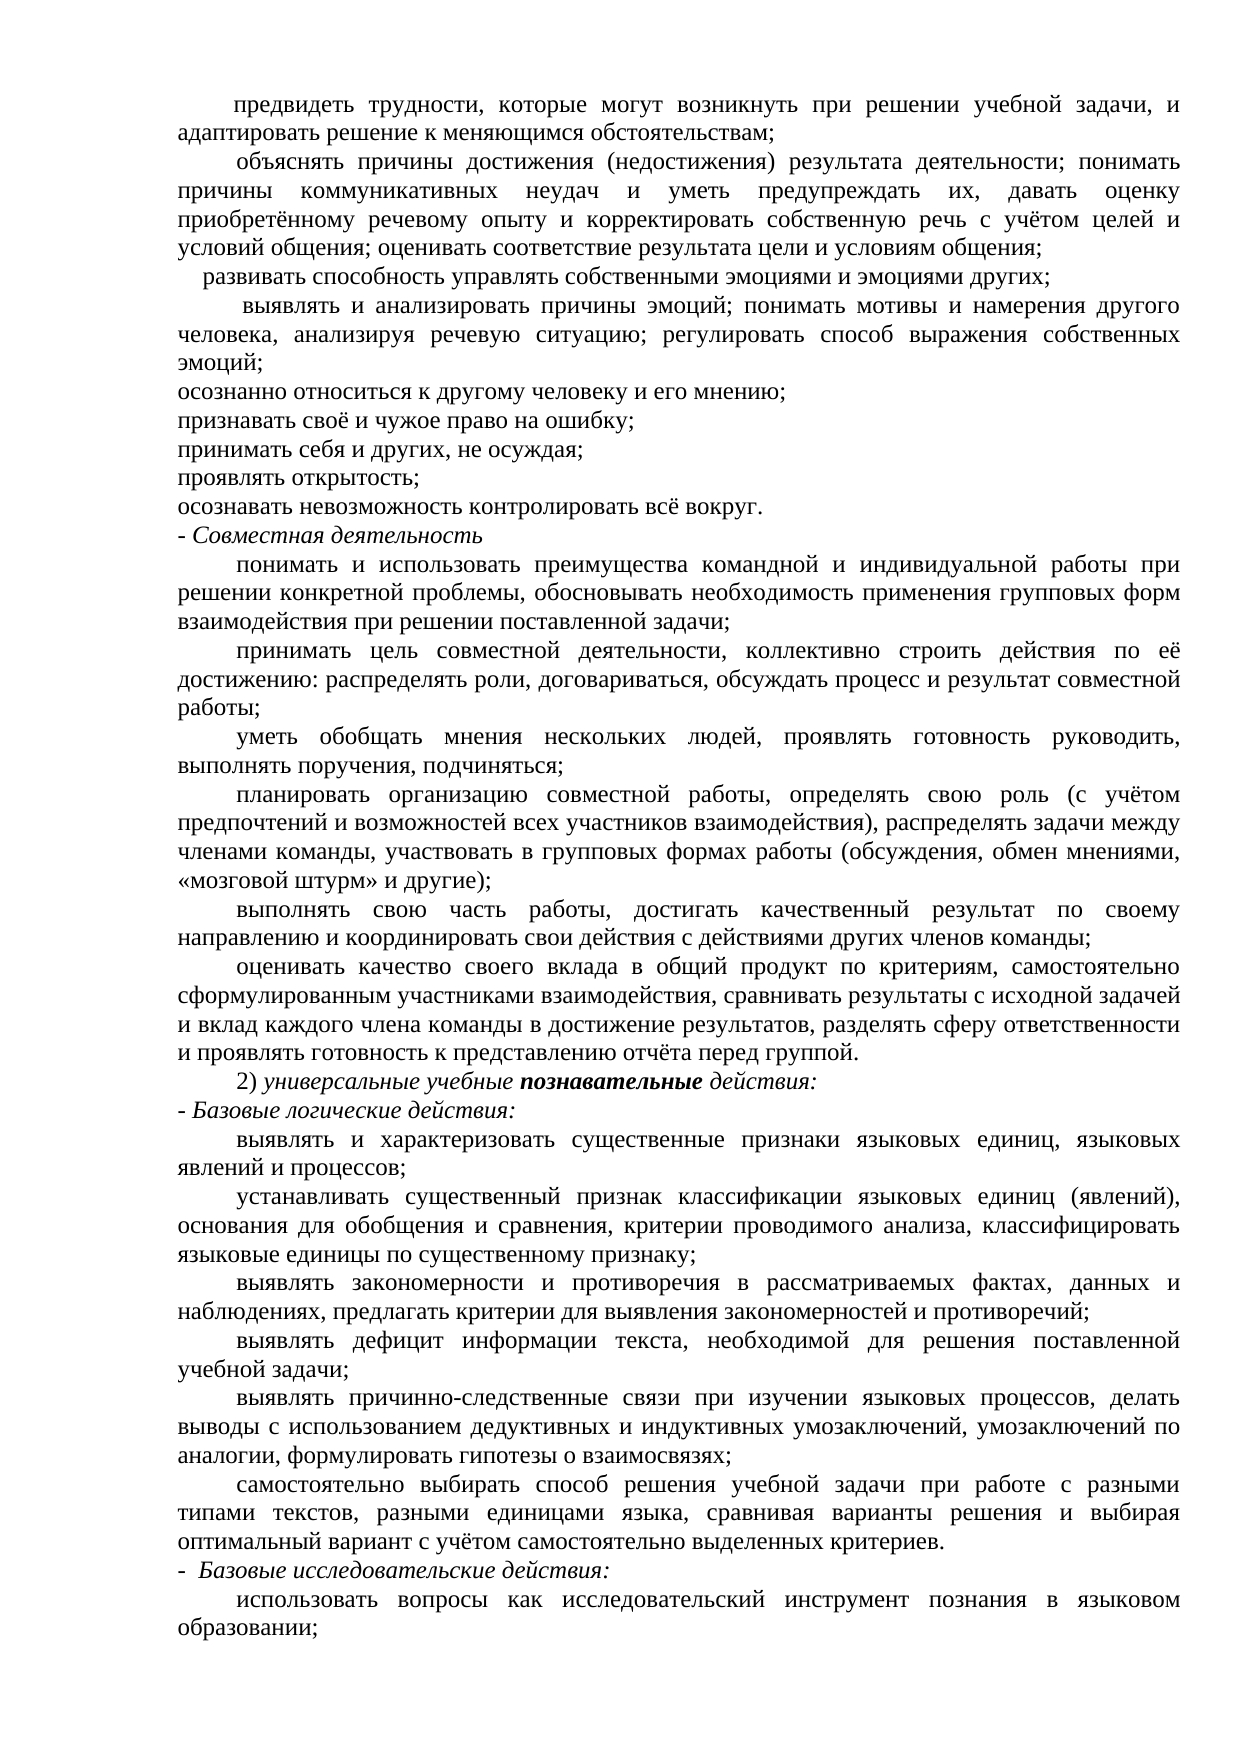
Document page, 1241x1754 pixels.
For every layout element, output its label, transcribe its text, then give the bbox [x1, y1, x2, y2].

text планировать организацию совместной работы, определять свою роль (с учётом предпочтений и возможностей всех участников взаимодействия), распределять задачи между членами команды, участвовать в групповых формах работы (обсуждения, обмен мнениями, «мозговой штурм» и другие); [177, 779, 1181, 894]
text выявлять дефицит информации текста, необходимой для решения поставленной учебной задачи; [177, 1325, 1181, 1382]
text принимать себя и других, не осуждая; [118, 434, 1181, 462]
text принимать цель совместной деятельности, коллективно строить действия по её достижению: распределять роли, договариваться, обсуждать процесс и результат совместной работы; [177, 635, 1181, 721]
text объяснять причины достижения (недостижения) результата деятельности; понимать причины коммуникативных неудач и уметь предупреждать их, давать оценку приобретённому речевому опыту и корректировать собственную речь с учётом целей и условий общения; оценивать соответствие результата цели и условиям общения; [177, 146, 1181, 261]
text выявлять закономерности и противоречия в рассматриваемых фактах, данных и наблюдениях, предлагать критерии для выявления закономерностей и противоречий; [177, 1267, 1181, 1325]
text - Базовые исследовательские действия: [177, 1555, 1181, 1584]
text осознанно относиться к другому человеку и его мнению; [118, 376, 1181, 405]
text уметь обобщать мнения нескольких людей, проявлять готовность руководить, выполнять поручения, подчиняться; [177, 721, 1181, 779]
text понимать и использовать преимущества командной и индивидуальной работы при решении конкретной проблемы, обосновывать необходимость применения групповых форм взаимодействия при решении поставленной задачи; [177, 549, 1181, 635]
text предвидеть трудности, которые могут возникнуть при решении учебной задачи, и адаптировать решение к меняющимся обстоятельствам; [177, 89, 1181, 146]
text устанавливать существенный признак классификации языковых единиц (явлений), основания для обобщения и сравнения, критерии проводимого анализа, классифицировать языковые единицы по существенному признаку; [177, 1181, 1181, 1267]
text развивать способность управлять собственными эмоциями и эмоциями других; [177, 261, 1181, 290]
text - Совместная деятельность [177, 520, 1181, 549]
text использовать вопросы как исследовательский инструмент познания в языковом образовании; [177, 1584, 1181, 1641]
text - Базовые логические действия: [177, 1095, 1181, 1124]
text 2) универсальные учебные познавательные действия: [177, 1066, 1181, 1095]
text выявлять причинно-следственные связи при изучении языковых процессов, делать выводы с использованием дедуктивных и индуктивных умозаключений, умозаключений по аналогии, формулировать гипотезы о взаимосвязях; [177, 1382, 1181, 1469]
text признавать своё и чужое право на ошибку; [118, 405, 1181, 434]
text оценивать качество своего вклада в общий продукт по критериям, самостоятельно сформулированным участниками взаимодействия, сравнивать результаты с исходной задачей и вклад каждого члена команды в достижение результатов, разделять сферу ответственности и проявлять готовность к представлению отчёта перед группой. [177, 951, 1181, 1066]
text осознавать невозможность контролировать всё вокруг. [118, 491, 1181, 520]
text самостоятельно выбирать способ решения учебной задачи при работе с разными типами текстов, разными единицами языка, сравнивая варианты решения и выбирая оптимальный вариант с учётом самостоятельно выделенных критериев. [177, 1469, 1181, 1555]
text выполнять свою часть работы, достигать качественный результат по своему направлению и координировать свои действия с действиями других членов команды; [177, 894, 1181, 951]
text выявлять и характеризовать существенные признаки языковых единиц, языковых явлений и процессов; [177, 1124, 1181, 1181]
text выявлять и анализировать причины эмоций; понимать мотивы и намерения другого человека, анализируя речевую ситуацию; регулировать способ выражения собственных эмоций; [177, 290, 1181, 376]
text проявлять открытость; [118, 462, 1181, 491]
